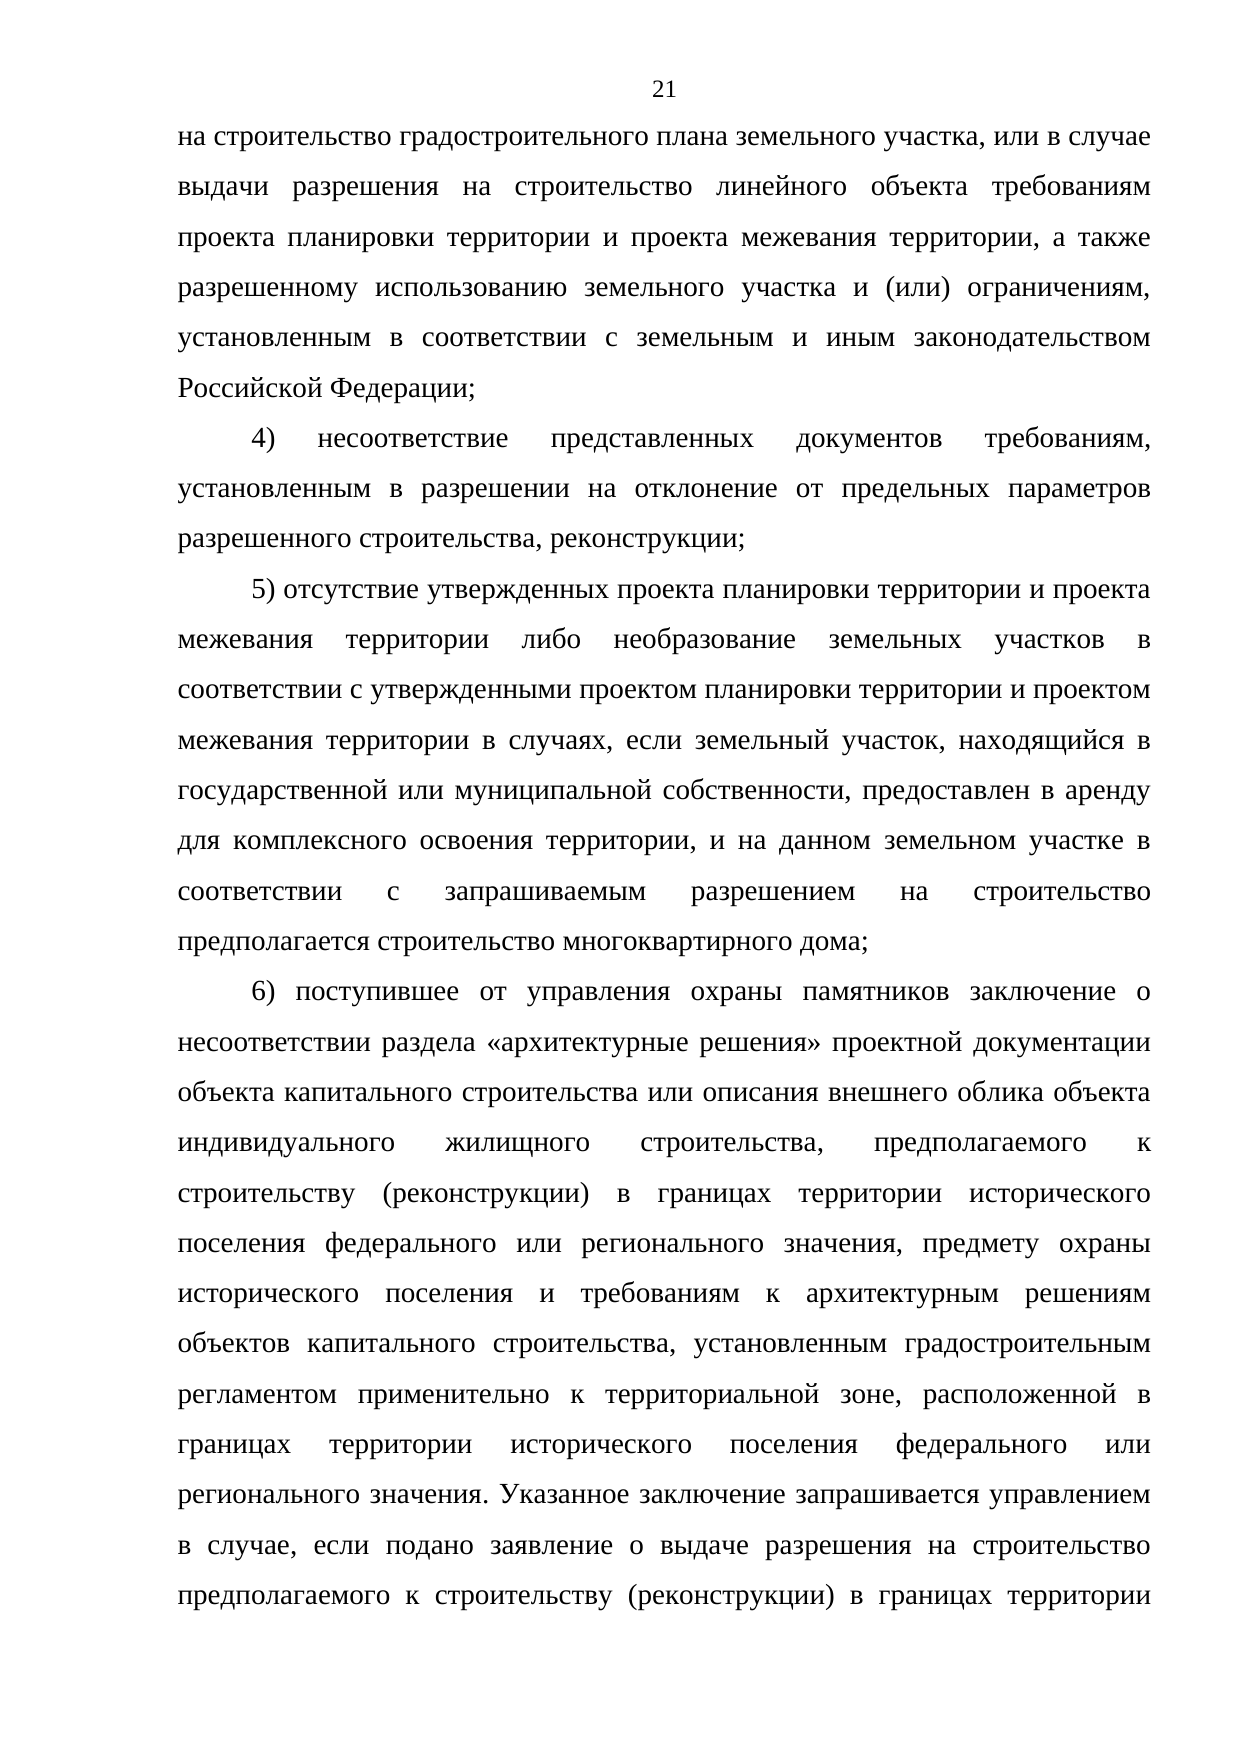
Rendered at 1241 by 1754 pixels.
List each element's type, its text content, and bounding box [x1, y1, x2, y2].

text 4) несоответствие представленных документов требованиям, установленным в разрешении на отклонение от предельных параметров разрешенного строительства, реконструкции; [177, 420, 1152, 554]
text 5) отсутствие утвержденных проекта планировки территории и проекта межевания территории либо необразование земельных участков в соответствии с утвержденными проектом планировки территории и проектом межевания территории в случаях, если земельный участок, находящийся в государственной или муниципальной собственности, предоставлен в аренду для комплексного освоения территории, и на данном земельном участке в соответствии с запрашиваемым разрешением на строительство предполагается строительство многоквартирного дома; [177, 571, 1152, 957]
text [177, 973, 1152, 1611]
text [177, 118, 1152, 403]
